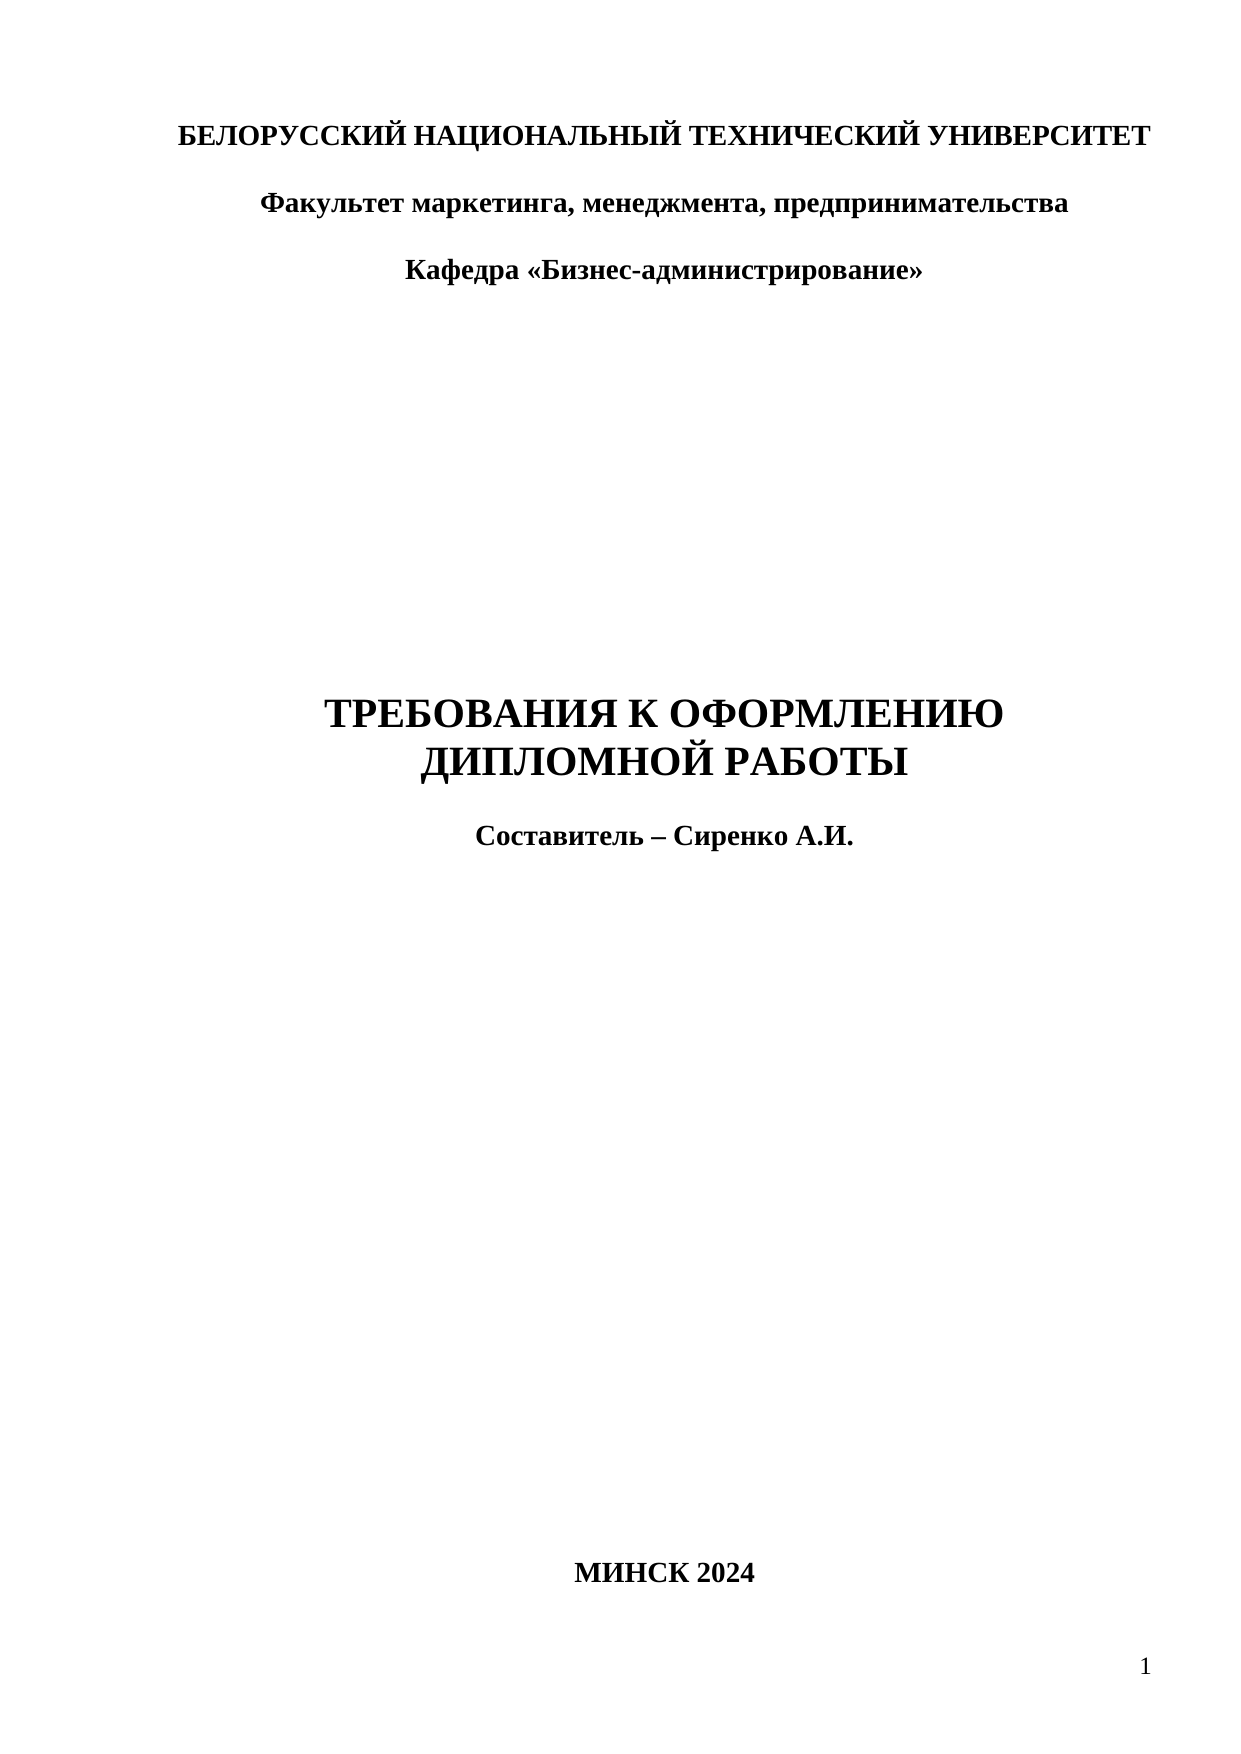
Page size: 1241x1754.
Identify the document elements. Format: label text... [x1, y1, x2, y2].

text ТРЕБОВАНИЯ К ОФОРМЛЕНИЮ [177, 688, 1152, 736]
text Составитель – Сиренко А.И. [177, 818, 1152, 851]
text Кафедра «Бизнес-администрирование» [177, 252, 1152, 286]
text ДИПЛОМНОЙ РАБОТЫ [177, 736, 1152, 784]
text Факультет маркетинга, менеджмента, предпринимательства [177, 185, 1152, 219]
text Минск 2024 [177, 1556, 1152, 1589]
text БЕЛОРУССКИЙ НАЦИОНАЛЬНЫЙ ТЕХНИЧЕСКИЙ УНИВЕРСИТЕТ [177, 118, 1152, 152]
